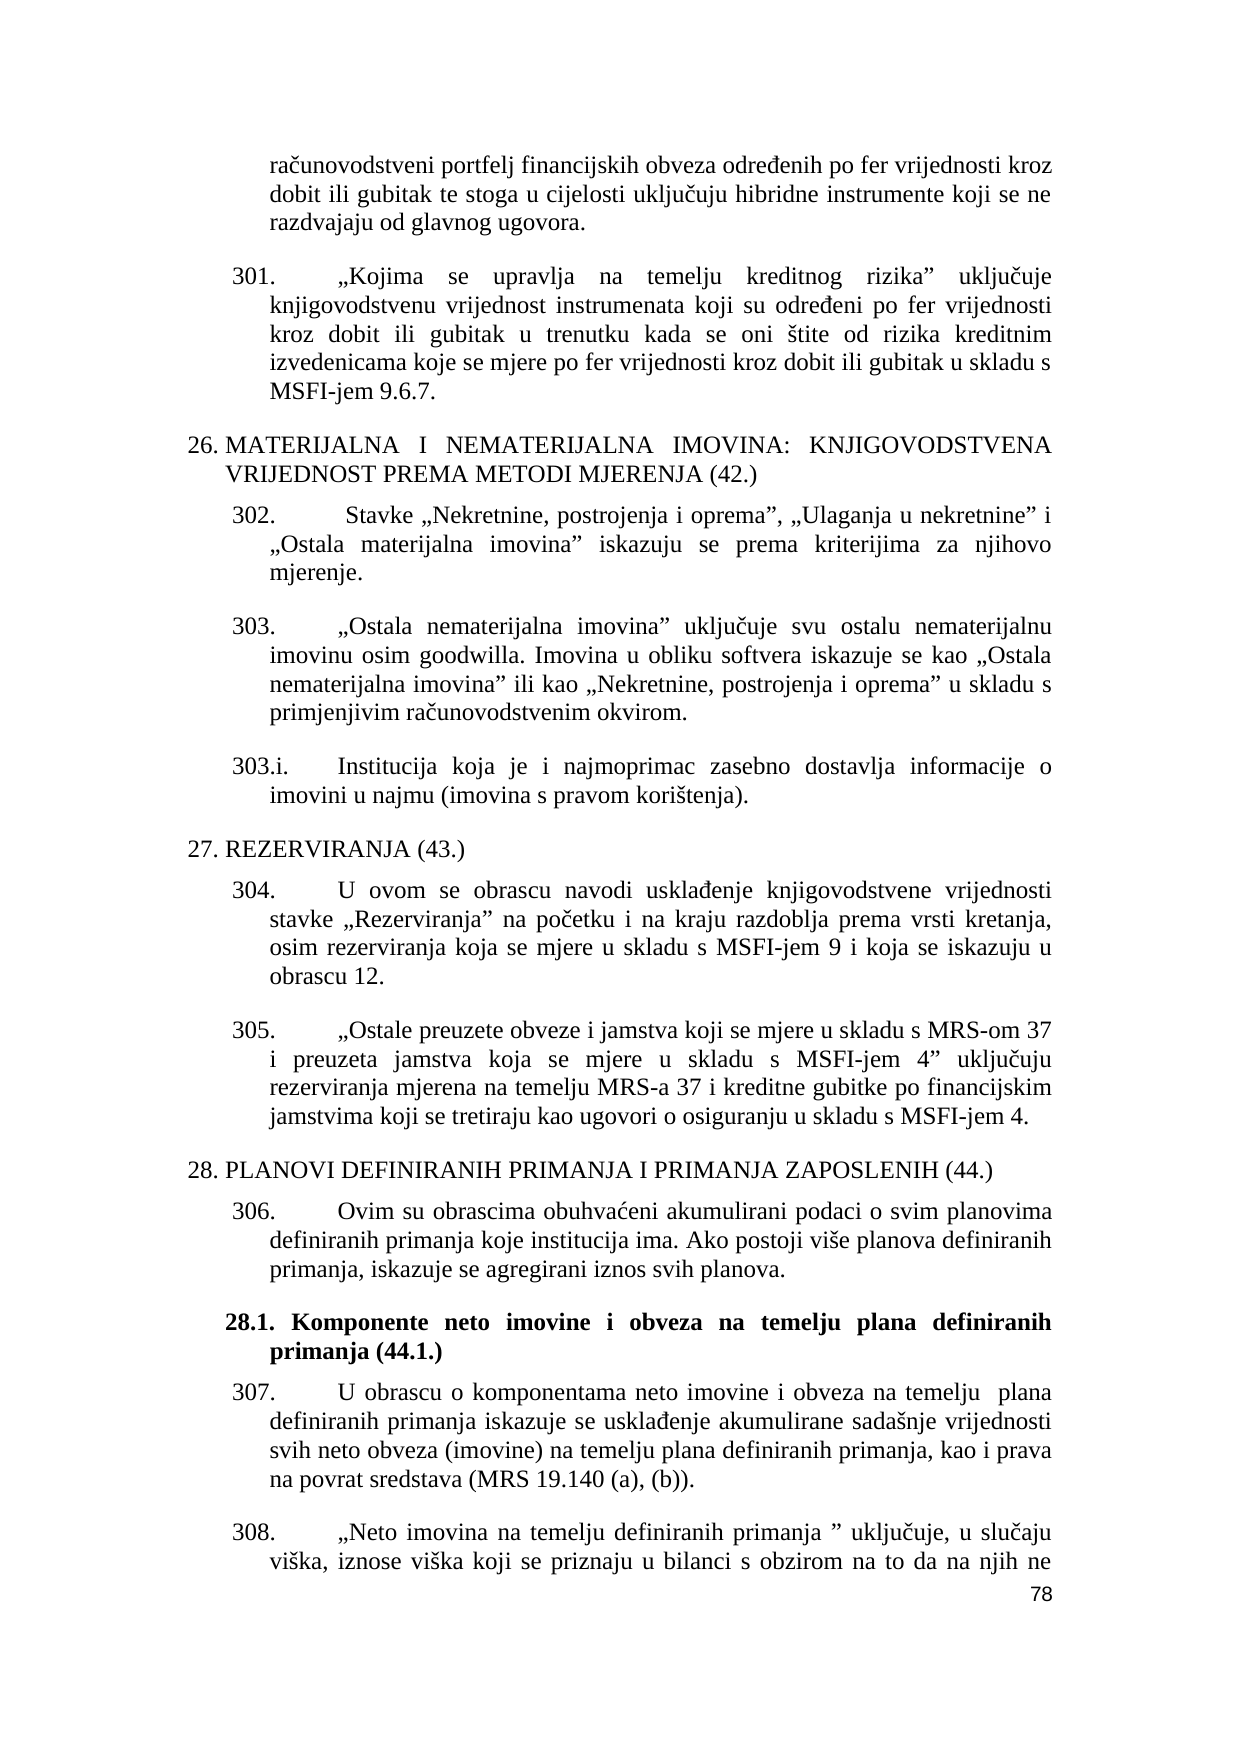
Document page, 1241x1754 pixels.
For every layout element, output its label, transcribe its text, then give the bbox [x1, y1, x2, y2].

subtitle Materijalna i nematerijalna imovina: knjigovodstvena vrijednost prema metodi mjerenja (42.) [187, 430, 1053, 487]
text „Ostala nematerijalna imovina” uključuje svu ostalu nematerijalnu imovinu osim goodwilla. Imovina u obliku softvera iskazuje se kao „Ostala nematerijalna imovina” ili kao „Nekretnine, postrojenja i oprema” u skladu s primjenjivim računovodstvenim okvirom. [232, 611, 1053, 726]
text Stavke „Nekretnine, postrojenja i oprema”, „Ulaganja u nekretnine” i „Ostala materijalna imovina” iskazuju se prema kriterijima za njihovo mjerenje. [232, 500, 1053, 586]
text „Ostale preuzete obveze i jamstva koji se mjere u skladu s MRS-om 37 i preuzeta jamstva koja se mjere u skladu s MSFI-jem 4” uključuju rezerviranja mjerena na temelju MRS-a 37 i kreditne gubitke po financijskim jamstvima koji se tretiraju kao ugovori o osiguranju u skladu s MSFI-jem 4. [232, 1015, 1053, 1130]
subtitle Komponente neto imovine i obveza na temelju plana definiranih primanja (44.1.) [225, 1307, 1053, 1365]
text Ovim su obrascima obuhvaćeni akumulirani podaci o svim planovima definiranih primanja koje institucija ima. Ako postoji više planova definiranih primanja, iskazuje se agregirani iznos svih planova. [232, 1196, 1053, 1282]
subtitle Rezerviranja (43.) [187, 834, 1053, 862]
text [232, 1517, 1053, 1575]
list 303.i. Institucija koja je i najmoprimac zasebno dostavlja informacije o imovini u najmu (imovina s pravom korištenja). [232, 751, 1053, 809]
text U obrascu o komponentama neto imovine i obveza na temelju plana definiranih primanja iskazuje se usklađenje akumulirane sadašnje vrijednosti svih neto obveza (imovine) na temelju plana definiranih primanja, kao i prava na povrat sredstava (MRS 19.140 (a), (b)). [232, 1377, 1053, 1492]
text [232, 150, 1053, 236]
text „Kojima se upravlja na temelju kreditnog rizika” uključuje knjigovodstvenu vrijednost instrumenata koji su određeni po fer vrijednosti kroz dobit ili gubitak u trenutku kada se oni štite od rizika kreditnim izvedenicama koje se mjere po fer vrijednosti kroz dobit ili gubitak u skladu s MSFI-jem 9.6.7. [232, 261, 1053, 405]
subtitle Planovi definiranih primanja i primanja zaposlenih (44.) [187, 1155, 1053, 1184]
text U ovom se obrascu navodi usklađenje knjigovodstvene vrijednosti stavke „Rezerviranja” na početku i na kraju razdoblja prema vrsti kretanja, osim rezerviranja koja se mjere u skladu s MSFI-jem 9 i koja se iskazuju u obrascu 12. [232, 875, 1053, 990]
